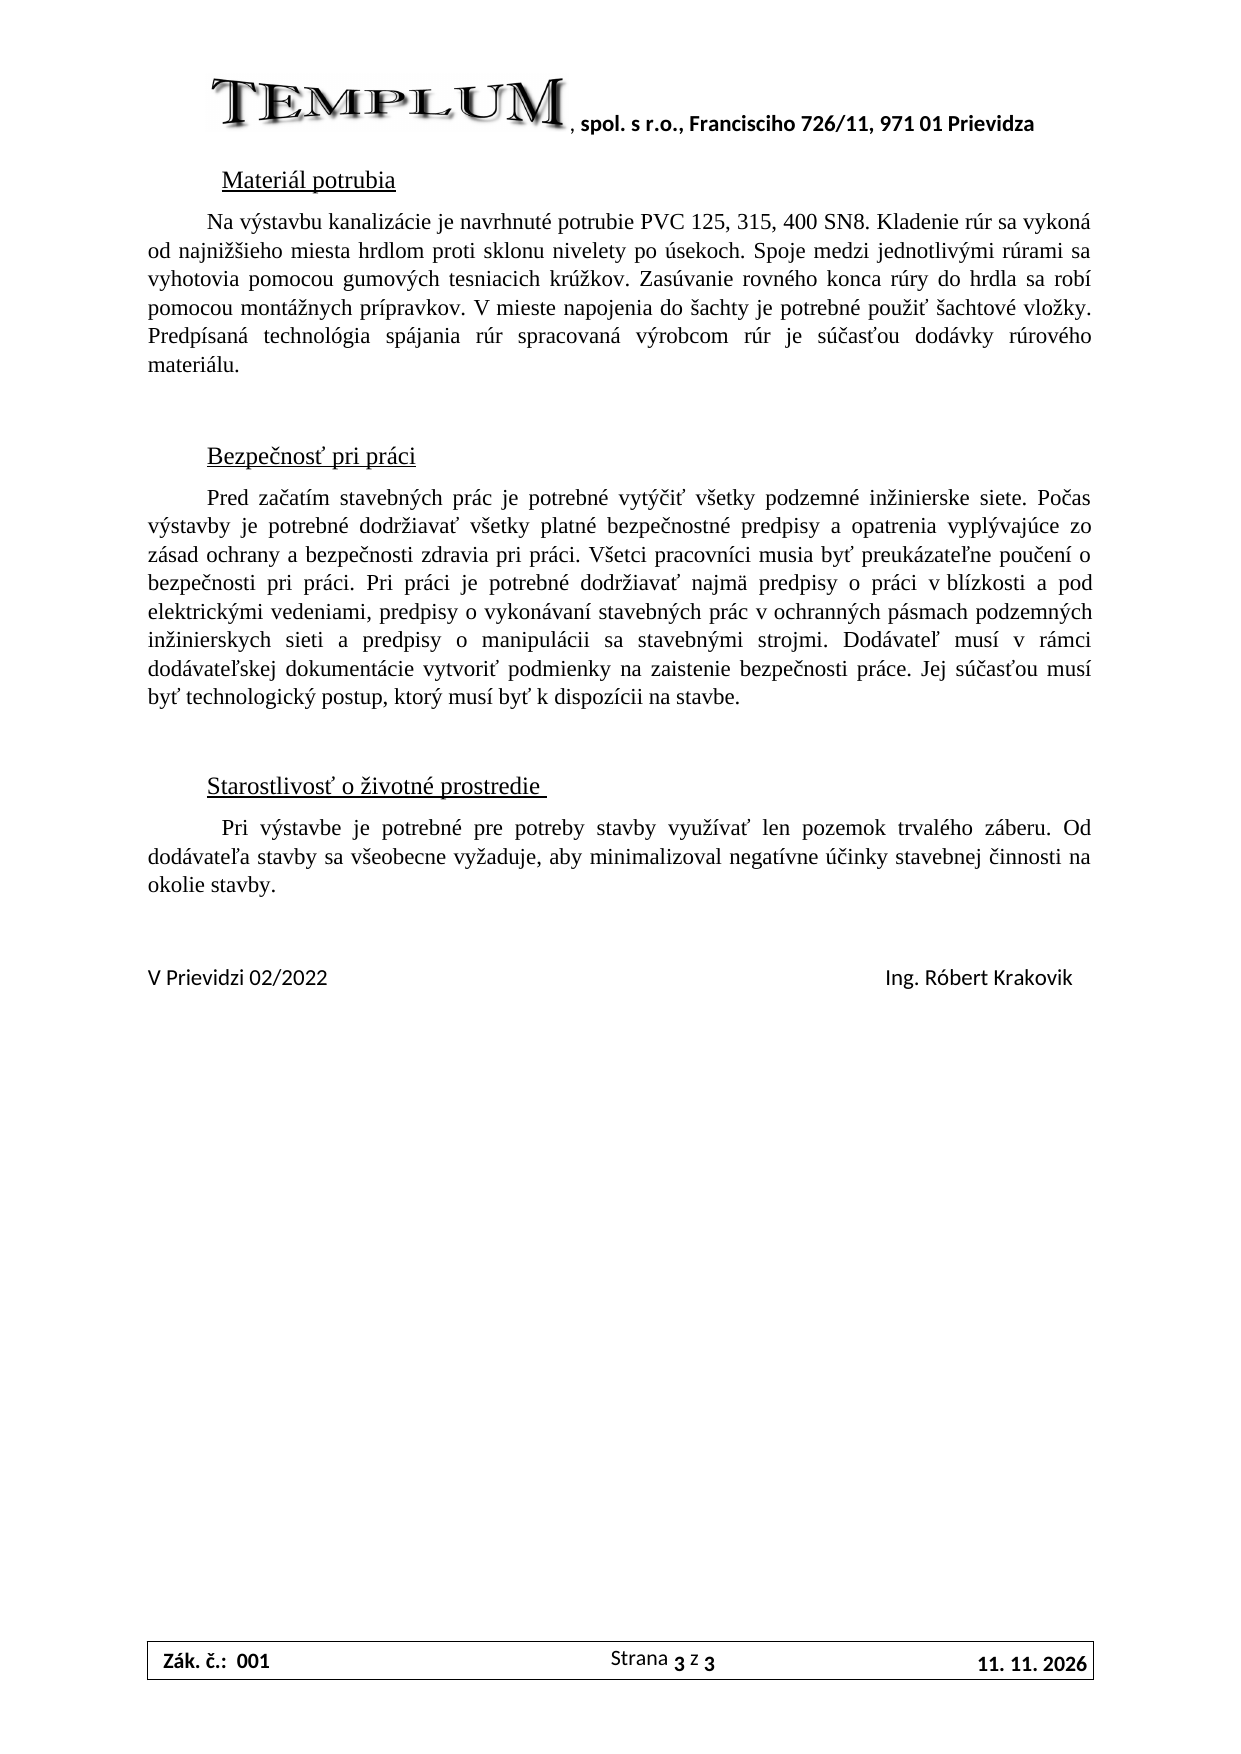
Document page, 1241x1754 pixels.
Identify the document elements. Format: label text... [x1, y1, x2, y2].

subtitle Materiál potrubia [221, 165, 1093, 194]
subtitle Bezpečnosť pri práci [148, 441, 1093, 469]
picture [205, 73, 570, 132]
text Pri výstavbe je potrebné pre potreby stavby využívať len pozemok trvalého záberu. Od dodávateľa stavby sa všeobecne vyžaduje, aby minimalizoval negatívne účinky stavebnej činnosti na okolie stavby. [148, 814, 1093, 898]
text V Prievidzi 02/2022 Ing. Róbert Krakovik [148, 963, 1093, 991]
subtitle Starostlivosť o životné prostredie [148, 771, 1093, 800]
text Pred začatím stavebných prác je potrebné vytýčiť všetky podzemné inžinierske siete. Počas výstavby je potrebné dodržiavať všetky platné bezpečnostné predpisy a opatrenia vyplývajúce zo zásad ochrany a bezpečnosti zdravia pri práci. Všetci pracovníci musia byť preukázateľne poučení o bezpečnosti pri práci. Pri práci je potrebné dodržiavať najmä predpisy o práci v blízkosti a pod elektrickými vedeniami, predpisy o vykonávaní stavebných prác v ochranných pásmach podzemných inžinierskych sieti a predpisy o manipulácii sa stavebnými strojmi. Dodávateľ musí v rámci dodávateľskej dokumentácie vytvoriť podmienky na zaistenie bezpečnosti práce. Jej súčasťou musí byť technologický postup, ktorý musí byť k dispozícii na stavbe. [148, 484, 1093, 709]
text Na výstavbu kanalizácie je navrhnuté potrubie PVC 125, 315, 400 SN8. Kladenie rúr sa vykoná od najnižšieho miesta hrdlom proti sklonu nivelety po úsekoch. Spoje medzi jednotlivými rúrami sa vyhotovia pomocou gumových tesniacich krúžkov. Zasúvanie rovného konca rúry do hrdla sa robí pomocou montážnych prípravkov. V mieste napojenia do šachty je potrebné použiť šachtové vložky. Predpísaná technológia spájania rúr spracovaná výrobcom rúr je súčasťou dodávky rúrového materiálu. [148, 208, 1093, 377]
